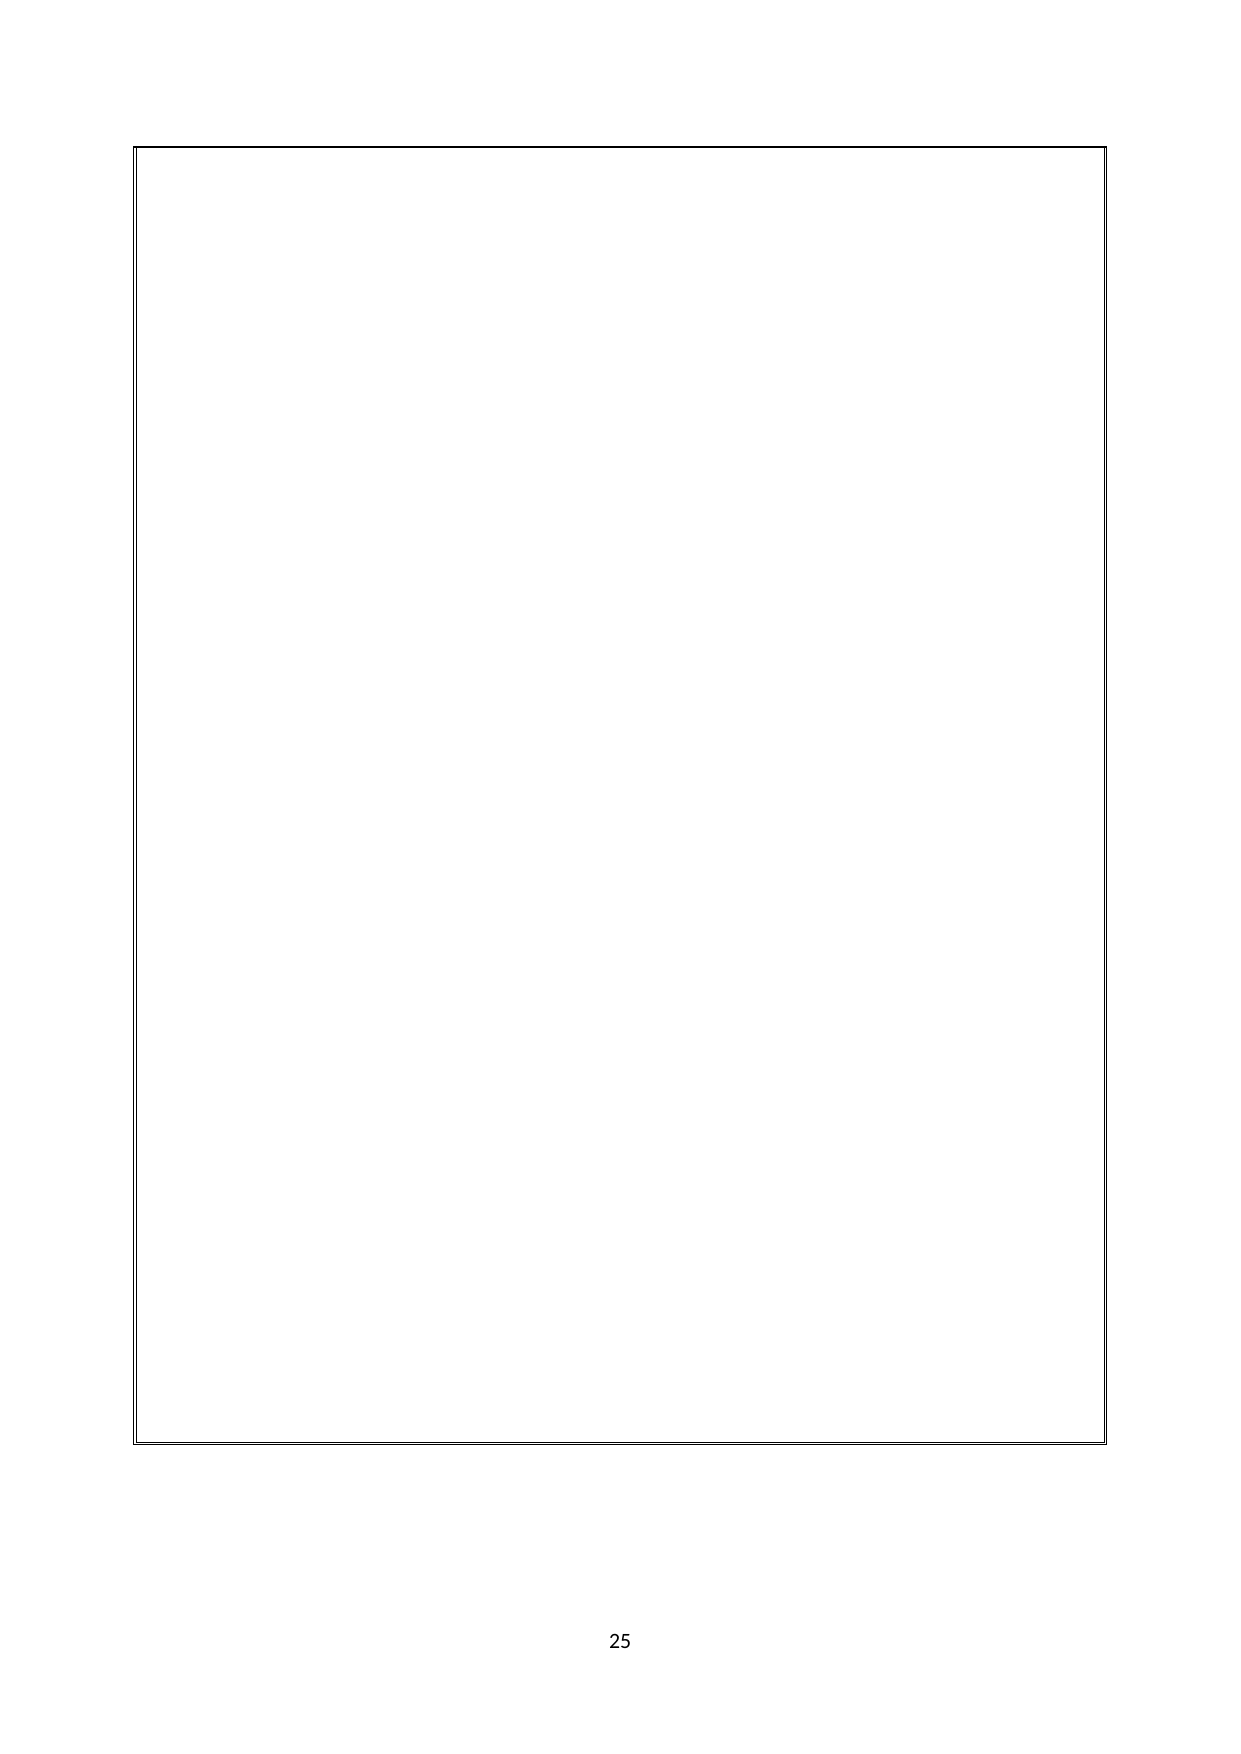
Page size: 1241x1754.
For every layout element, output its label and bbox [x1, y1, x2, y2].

table_cell [137, 148, 1104, 1442]
